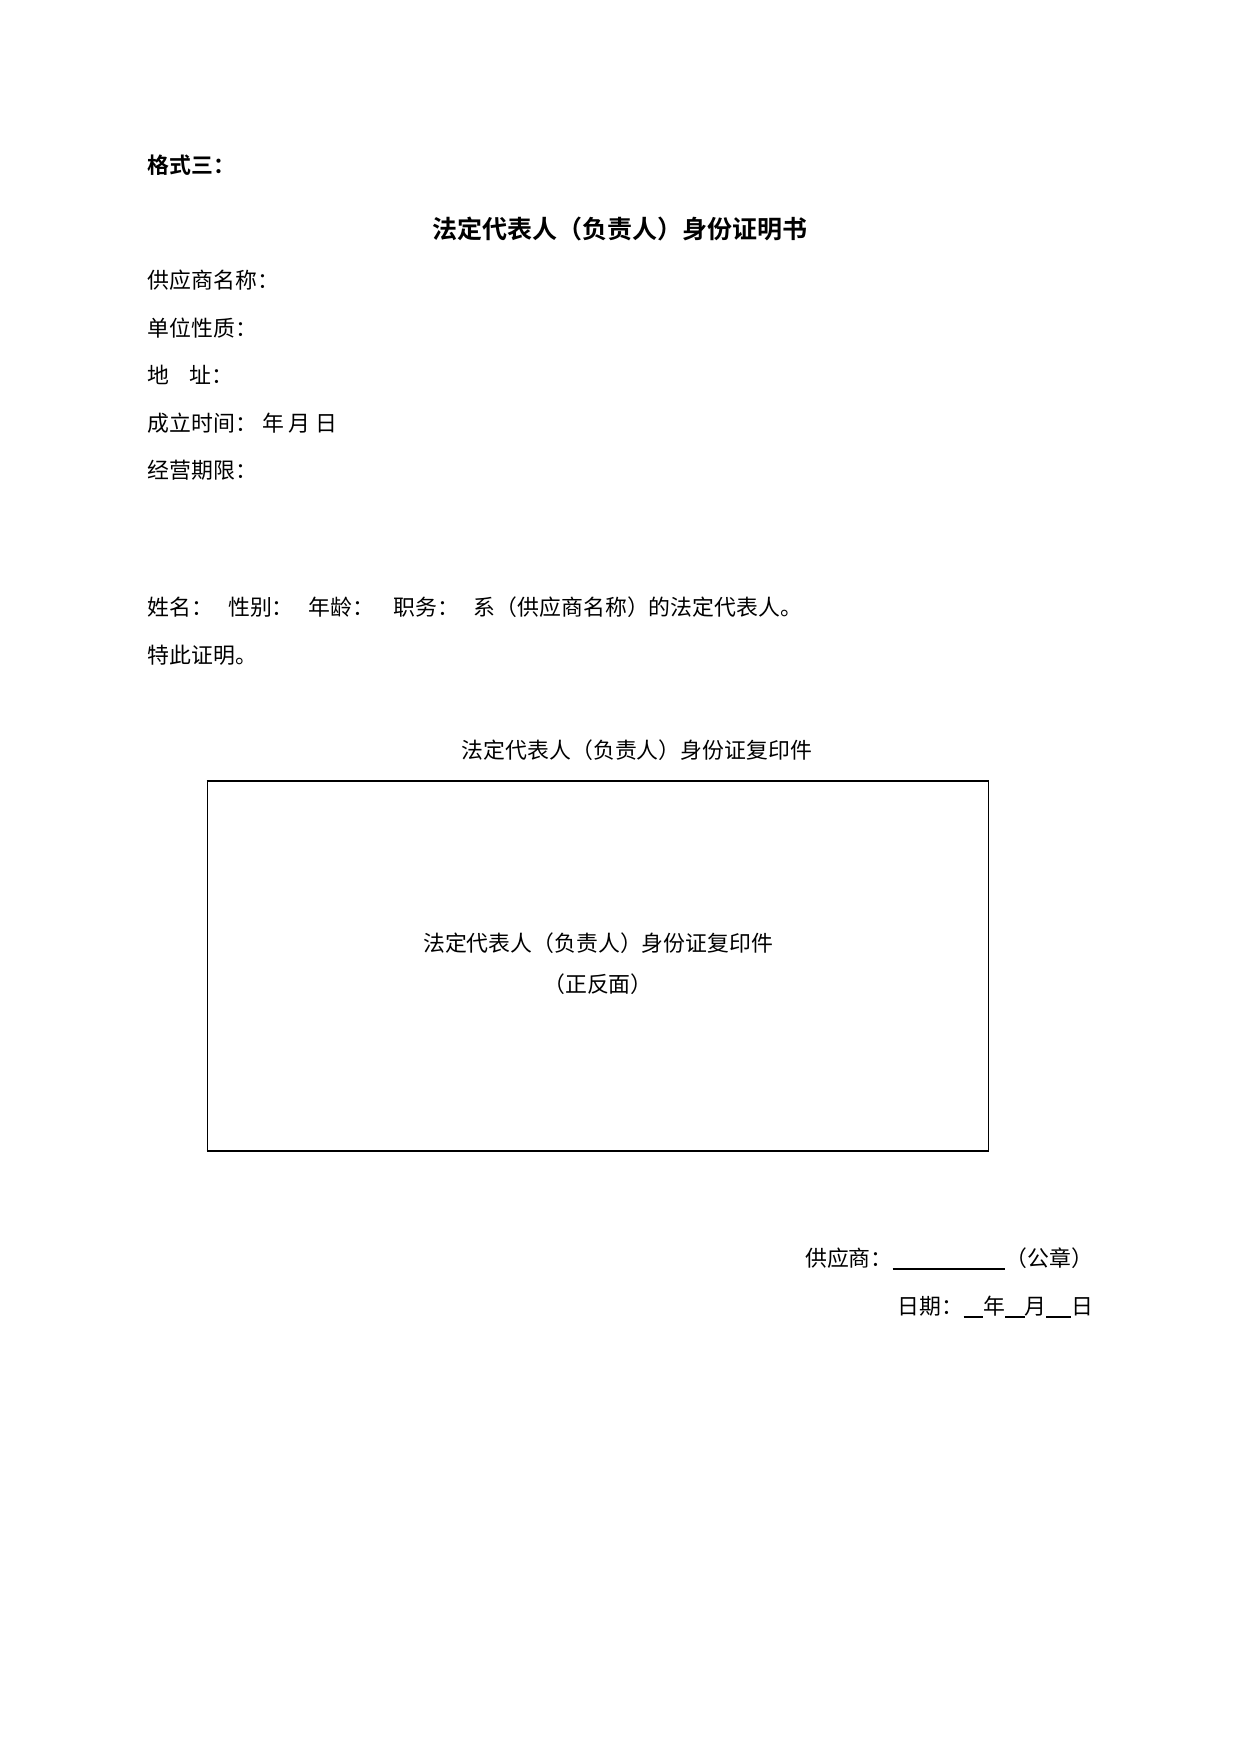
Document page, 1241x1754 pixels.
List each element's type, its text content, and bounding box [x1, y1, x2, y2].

text 供应商： （公章） [148, 1241, 1092, 1273]
text 法定代表人（负责人）身份证复印件 [148, 733, 1092, 764]
text 地 址： [148, 358, 1092, 390]
table_header 法定代表人（负责人）身份证复印件 （正反面） [208, 782, 988, 1150]
text 特此证明。 [148, 638, 1092, 669]
text 姓名： 性别： 年龄： 职务： 系（供应商名称）的法定代表人。 [148, 590, 1092, 622]
text 法定代表人（负责人）身份证明书 [148, 209, 1092, 245]
text 日期： 年 月 日 [148, 1289, 1092, 1320]
text 经营期限： [148, 453, 1092, 485]
text 单位性质： [148, 311, 1092, 343]
text 格式三： [148, 148, 1092, 179]
text 成立时间： 年 月 日 [148, 406, 1092, 438]
text 供应商名称： [148, 263, 1092, 295]
